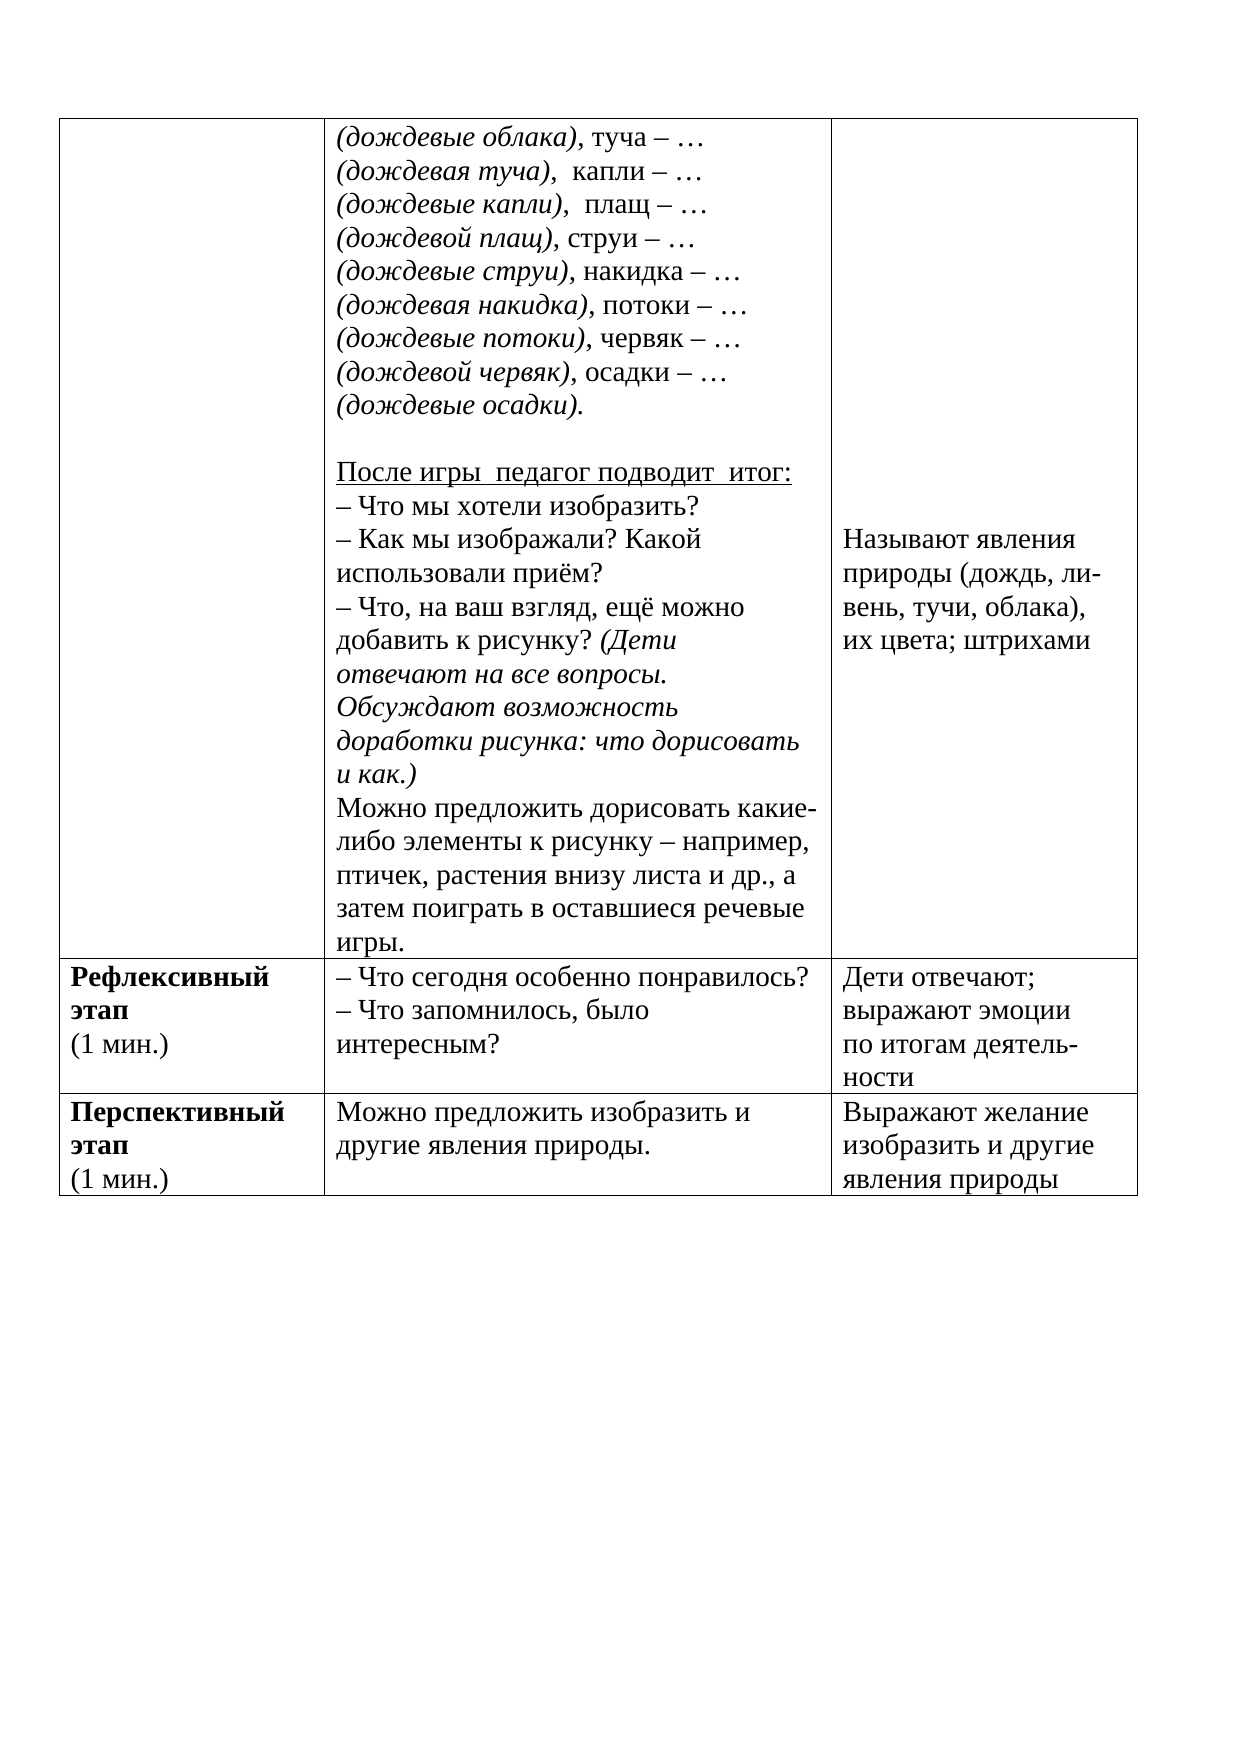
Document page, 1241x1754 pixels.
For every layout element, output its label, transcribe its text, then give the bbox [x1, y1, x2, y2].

table_cell – Что сегодня особенно понравилось? – Что запомнилось, было интересным? [325, 959, 831, 1093]
table_cell Выражают желание изобразить и другие явления природы [832, 1094, 1137, 1194]
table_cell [60, 119, 324, 958]
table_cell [832, 119, 1137, 958]
table_cell Можно предложить изобразить и другие явления природы. [325, 1094, 831, 1194]
table_cell Рефлексивный этап (1 мин.) [60, 959, 324, 1093]
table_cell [325, 119, 831, 958]
table_cell Дети отвечают; выражают эмоции по итогам деятель- ности [832, 959, 1137, 1093]
table_cell Перспективный этап (1 мин.) [60, 1094, 324, 1194]
